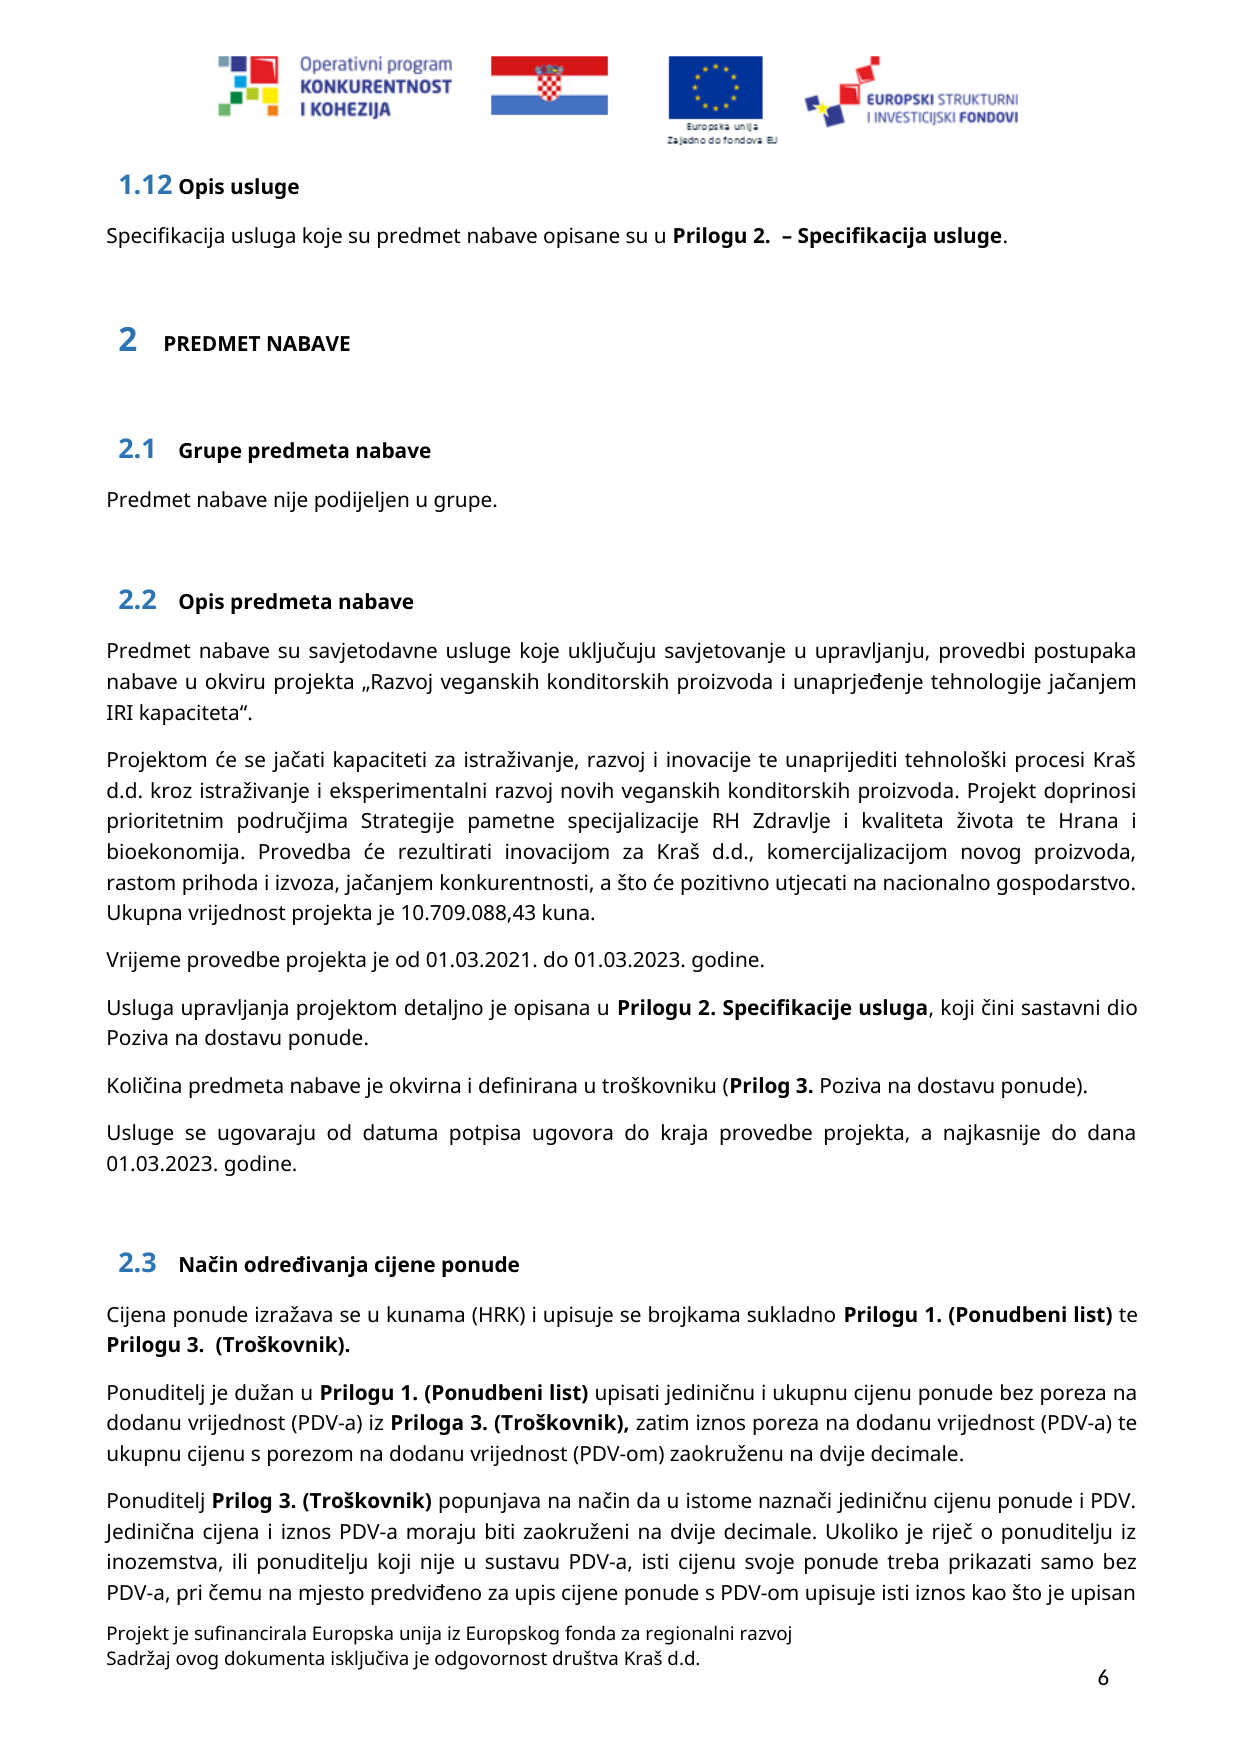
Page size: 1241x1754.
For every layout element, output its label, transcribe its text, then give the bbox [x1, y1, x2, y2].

text Cijena ponude izražava se u kunama (HRK) i upisuje se brojkama sukladno Prilogu 1. (Ponudbeni list) te Prilogu 3. (Troškovnik). [106, 1300, 1138, 1359]
list Način određivanja cijene ponude [118, 1243, 1138, 1280]
text Projektom će se jačati kapaciteti za istraživanje, razvoj i inovacije te unaprijediti tehnološki procesi Kraš d.d. kroz istraživanje i eksperimentalni razvoj novih veganskih konditorskih proizvoda. Projekt doprinosi prioritetnim područjima Strategije pametne specijalizacije RH Zdravlje i kvaliteta života te Hrana i bioekonomija. Provedba će rezultirati inovacijom za Kraš d.d., komercijalizacijom novog proizvoda, rastom prihoda i izvoza, jačanjem konkurentnosti, a što će pozitivno utjecati na nacionalno gospodarstvo. Ukupna vrijednost projekta je 10.709.088,43 kuna. [106, 745, 1138, 927]
list Opis usluge [118, 166, 1138, 202]
text Predmet nabave su savjetodavne usluge koje uključuju savjetovanje u upravljanju, provedbi postupaka nabave u okviru projekta „Razvoj veganskih konditorskih proizvoda i unaprjeđenje tehnologije jačanjem IRI kapaciteta“. [106, 637, 1138, 726]
text Usluge se ugovaraju od datuma potpisa ugovora do kraja provedbe projekta, a najkasnije do dana 01.03.2023. godine. [106, 1118, 1138, 1177]
text Usluga upravljanja projektom detaljno je opisana u Prilogu 2. Specifikacije usluga, koji čini sastavni dio Poziva na dostavu ponude. [106, 993, 1138, 1052]
text Ponuditelj je dužan u Prilogu 1. (Ponudbeni list) upisati jediničnu i ukupnu cijenu ponude bez poreza na dodanu vrijednost (PDV-a) iz Priloga 3. (Troškovnik), zatim iznos poreza na dodanu vrijednost (PDV-a) te ukupnu cijenu s porezom na dodanu vrijednost (PDV-om) zaokruženu na dvije decimale. [106, 1378, 1138, 1467]
list PREDMET NABAVE [118, 316, 1138, 362]
text Predmet nabave nije podijeljen u grupe. [106, 486, 1138, 514]
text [106, 1486, 1138, 1606]
list Grupe predmeta nabave [118, 429, 1138, 466]
text Specifikacija usluga koje su predmet nabave opisane su u Prilogu 2. – Specifikacija usluge. [106, 222, 1138, 250]
list Opis predmeta nabave [118, 580, 1138, 617]
text Količina predmeta nabave je okvirna i definirana u troškovniku (Prilog 3. Poziva na dostavu ponude). [106, 1071, 1138, 1099]
text Vrijeme provedbe projekta je od 01.03.2021. do 01.03.2023. godine. [106, 946, 1138, 974]
